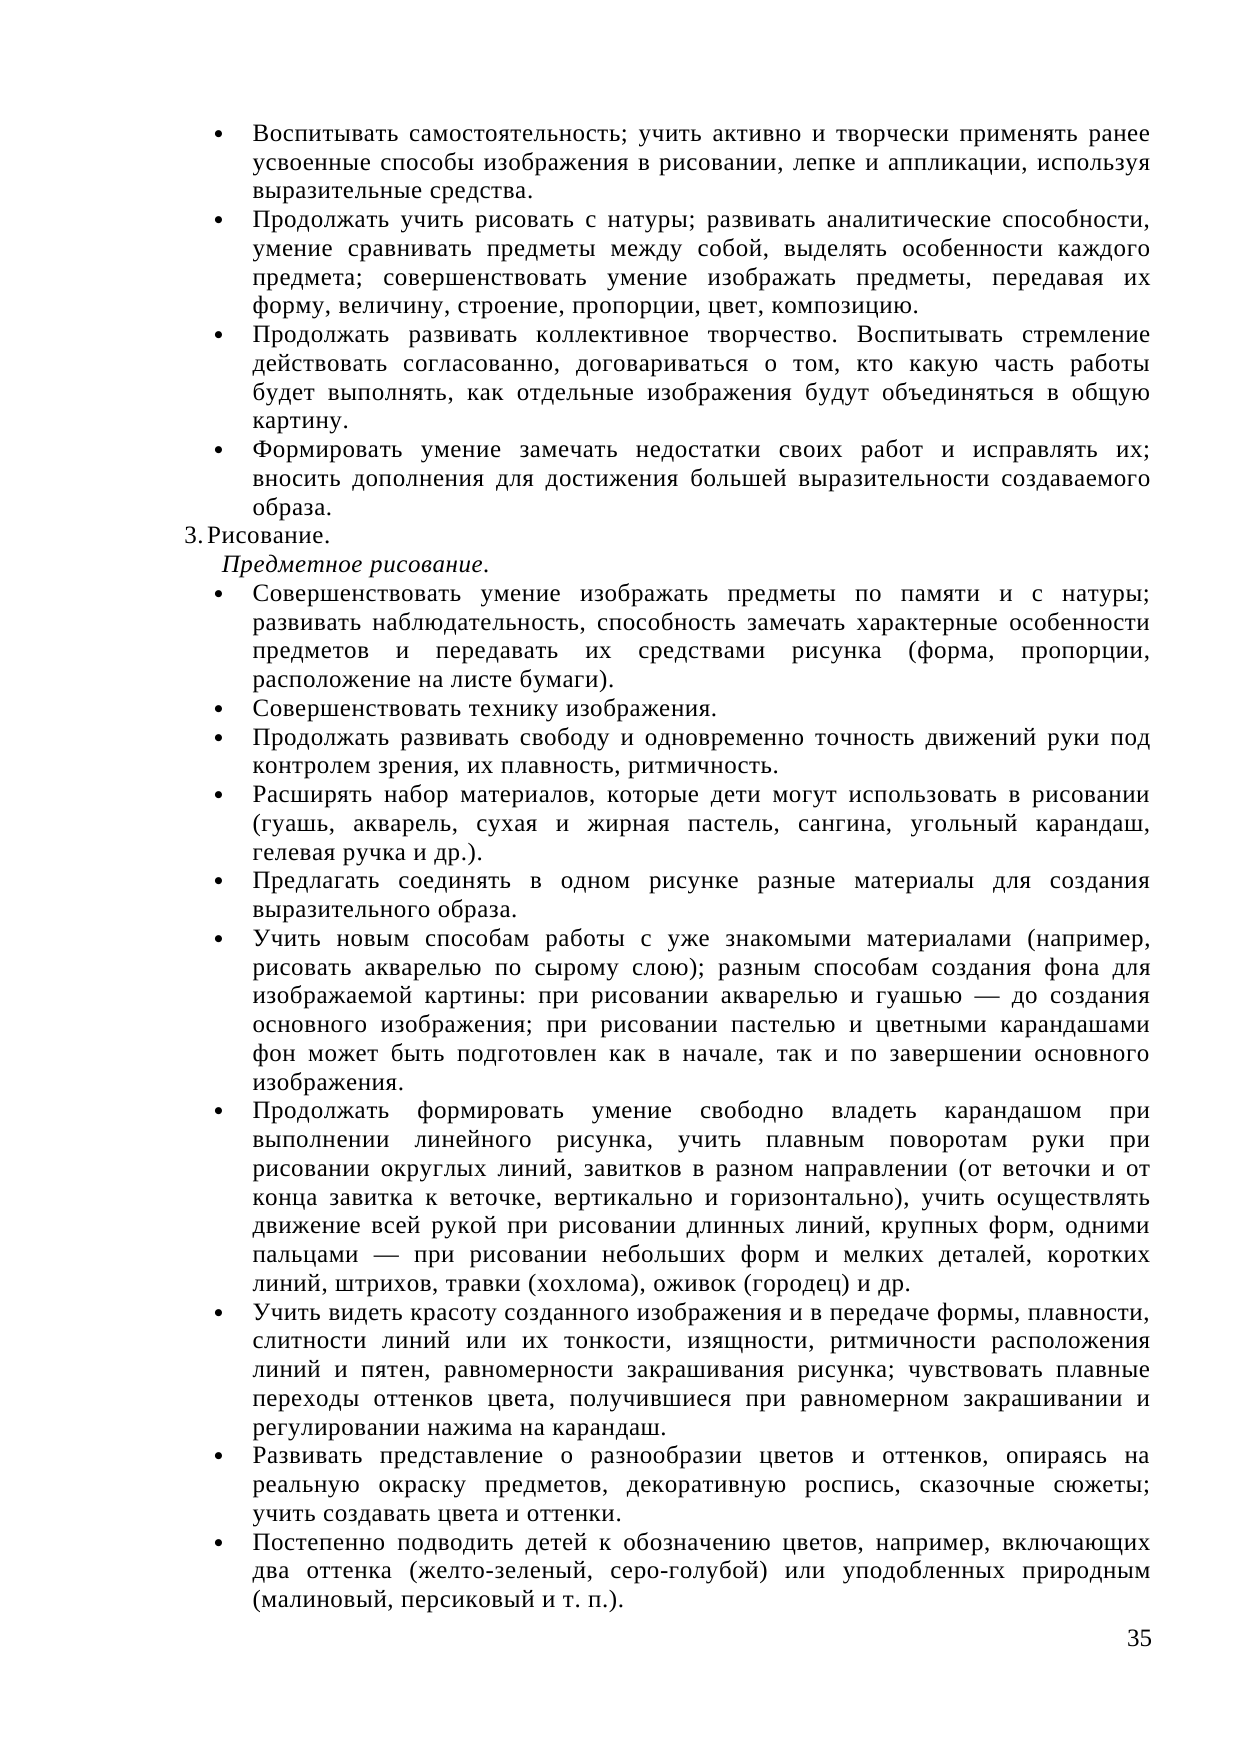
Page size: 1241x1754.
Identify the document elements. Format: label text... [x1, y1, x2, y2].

list Учить новым способам работы с уже знакомыми материалами (например, рисовать акварелью по сырому слою); разным способам создания фона для изображаемой картины: при рисовании акварелью и гуашью — до создания основного изображения; при рисовании пастелью и цветными карандашами фон может быть подготовлен как в начале, так и по завершении основного изображения. [215, 923, 1152, 1096]
list Развивать представление о разнообразии цветов и оттенков, опираясь на реальную окраску предметов, декоративную роспись, сказочные сюжеты; учить создавать цвета и оттенки. [215, 1441, 1152, 1527]
list Продолжать формировать умение свободно владеть карандашом при выполнении линейного рисунка, учить плавным поворотам руки при рисовании округлых линий, завитков в разном направлении (от веточки и от конца завитка к веточке, вертикально и горизонтально), учить осуществлять движение всей рукой при рисовании длинных линий, крупных форм, одними пальцами — при рисовании небольших форм и мелких деталей, коротких линий, штрихов, травки (хохлома), оживок (городец) и др. [215, 1096, 1152, 1297]
list Рисование. [184, 521, 1152, 549]
list Совершенствовать технику изображения. [215, 693, 1152, 722]
list Постепенно подводить детей к обозначению цветов, например, включающих два оттенка (желто-зеленый, серо-голубой) или уподобленных природным (малиновый, персиковый и т. п.). [215, 1527, 1152, 1613]
list Предлагать соединять в одном рисунке разные материалы для создания выразительного образа. [215, 866, 1152, 923]
list Воспитывать самостоятельность; учить активно и творчески применять ранее усвоенные способы изображения в рисовании, лепке и аппликации, используя выразительные средства. [215, 118, 1152, 204]
list Продолжать развивать коллективное творчество. Воспитывать стремление действовать согласованно, договариваться о том, кто какую часть работы будет выполнять, как отдельные изображения будут объединяться в общую картину. [215, 319, 1152, 434]
list Продолжать учить рисовать с натуры; развивать аналитические способности, умение сравнивать предметы между собой, выделять особенности каждого предмета; совершенствовать умение изображать предметы, передавая их форму, величину, строение, пропорции, цвет, композицию. [215, 204, 1152, 319]
list Совершенствовать умение изображать предметы по памяти и с натуры; развивать наблюдательность, способность замечать характерные особенности предметов и передавать их средствами рисунка (форма, пропорции, расположение на листе бумаги). [215, 578, 1152, 693]
list Учить видеть красоту созданного изображения и в передаче формы, плавности, слитности линий или их тонкости, изящности, ритмичности расположения линий и пятен, равномерности закрашивания рисунка; чувствовать плавные переходы оттенков цвета, получившиеся при равномерном закрашивании и регулировании нажима на карандаш. [215, 1297, 1152, 1441]
text Предметное рисование. [222, 549, 1152, 578]
list Формировать умение замечать недостатки своих работ и исправлять их; вносить дополнения для достижения большей выразительности создаваемого образа. [215, 434, 1152, 521]
list Продолжать развивать свободу и одновременно точность движений руки под контролем зрения, их плавность, ритмичность. [215, 722, 1152, 779]
list Расширять набор материалов, которые дети могут использовать в рисовании (гуашь, акварель, сухая и жирная пастель, сангина, угольный карандаш, гелевая ручка и др.). [215, 779, 1152, 866]
